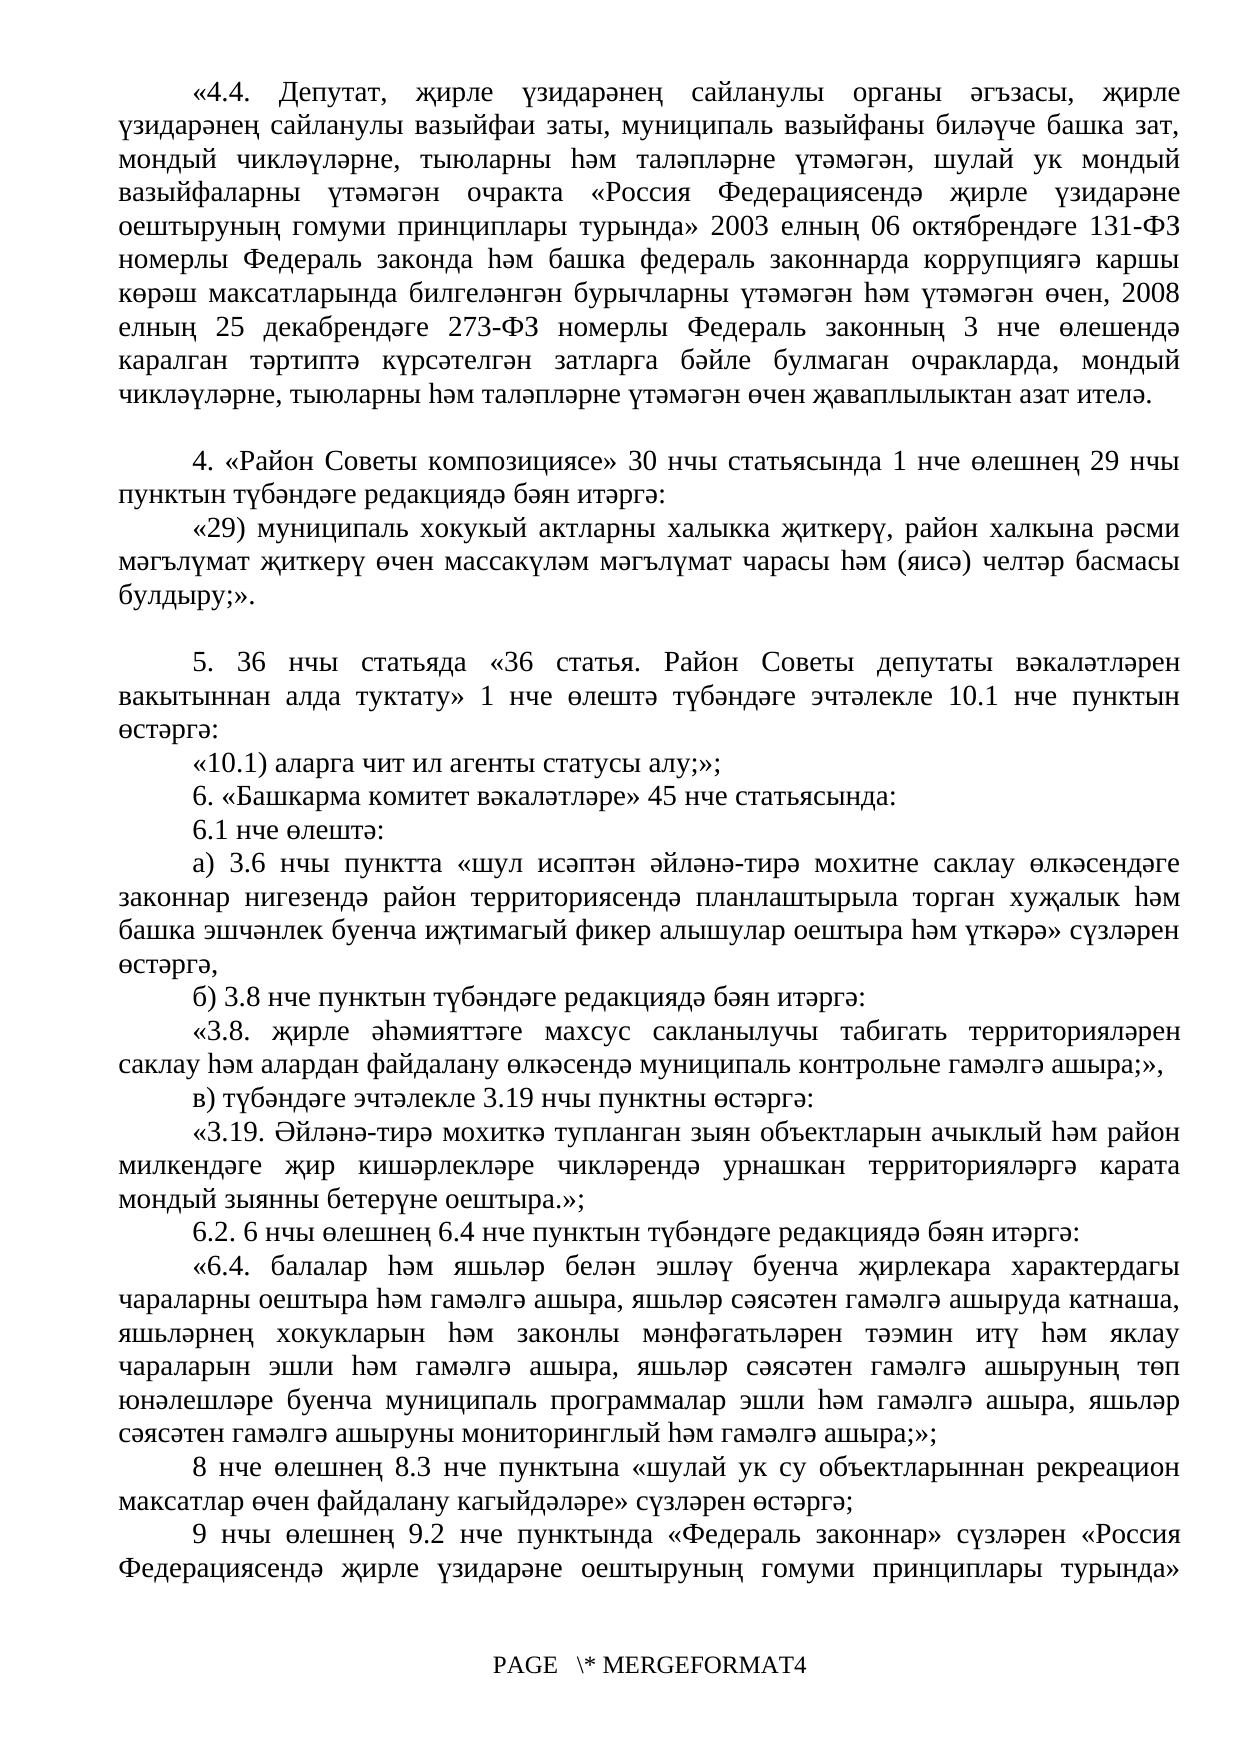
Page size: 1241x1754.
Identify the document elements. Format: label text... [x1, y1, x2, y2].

text «3.8. җирле әһәмияттәге махсус сакланылучы табигать территорияләрен саклау һәм алардан файдалану өлкәсендә муниципаль контрольне гамәлгә ашыра;», [118, 1013, 1181, 1080]
text «4.4. Депутат, җирле үзидарәнең сайланулы органы әгъзасы, җирле үзидарәнең сайланулы вазыйфаи заты, муниципаль вазыйфаны биләүче башка зат, мондый чикләүләрне, тыюларны һәм таләпләрне үтәмәгән, шулай ук мондый вазыйфаларны үтәмәгән очракта «Россия Федерациясендә җирле үзидарәне оештыруның гомуми принциплары турында» 2003 елның 06 октябрендәге 131-ФЗ номерлы Федераль законда һәм башка федераль законнарда коррупциягә каршы көрәш максатларында билгеләнгән бурычларны үтәмәгән һәм үтәмәгән өчен, 2008 елның 25 декабрендәге 273-ФЗ номерлы Федераль законның 3 нче өлешендә каралган тәртиптә күрсәтелгән затларга бәйле булмаган очракларда, мондый чикләүләрне, тыюларны һәм таләпләрне үтәмәгән өчен җаваплылыктан азат ителә. [118, 74, 1181, 409]
text в) түбәндәге эчтәлекле 3.19 нчы пунктны өстәргә: [118, 1080, 1181, 1114]
text «3.19. Әйләнә-тирә мохиткә тупланган зыян объектларын ачыклый һәм район милкендәге җир кишәрлекләре чикләрендә урнашкан территорияләргә карата мондый зыянны бетерүне оештыра.»; [118, 1114, 1181, 1214]
text 6.1 нче өлештә: [118, 812, 1181, 845]
text б) 3.8 нче пунктын түбәндәге редакциядә бәян итәргә: [118, 979, 1181, 1013]
text «10.1) аларга чит ил агенты статусы алу;»; [118, 745, 1181, 778]
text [118, 1516, 1181, 1583]
text 6.2. 6 нчы өлешнең 6.4 нче пунктын түбәндәге редакциядә бәян итәргә: [118, 1214, 1181, 1248]
text 6. «Башкарма комитет вәкаләтләре» 45 нче статьясында: [118, 778, 1181, 812]
text 4. «Район Советы композициясе» 30 нчы статьясында 1 нче өлешнең 29 нчы пунктын түбәндәге редакциядә бәян итәргә: [118, 443, 1181, 510]
text 5. 36 нчы статьяда «36 статья. Район Советы депутаты вәкаләтләрен вакытыннан алда туктату» 1 нче өлештә түбәндәге эчтәлекле 10.1 нче пунктын өстәргә: [118, 644, 1181, 745]
text а) 3.6 нчы пунктта «шул исәптән әйләнә-тирә мохитне саклау өлкәсендәге законнар нигезендә район территориясендә планлаштырыла торган хуҗалык һәм башка эшчәнлек буенча иҗтимагый фикер алышулар оештыра һәм үткәрә» сүзләрен өстәргә, [118, 845, 1181, 979]
text 8 нче өлешнең 8.3 нче пунктына «шулай ук су объектларыннан рекреацион максатлар өчен файдалану кагыйдәләре» сүзләрен өстәргә; [118, 1449, 1181, 1516]
text «6.4. балалар һәм яшьләр белән эшләү буенча җирлекара характердагы чараларны оештыра һәм гамәлгә ашыра, яшьләр сәясәтен гамәлгә ашыруда катнаша, яшьләрнең хокукларын һәм законлы мәнфәгатьләрен тәэмин итү һәм яклау чараларын эшли һәм гамәлгә ашыра, яшьләр сәясәтен гамәлгә ашыруның төп юнәлешләре буенча муниципаль программалар эшли һәм гамәлгә ашыра, яшьләр сәясәтен гамәлгә ашыруны мониторинглый һәм гамәлгә ашыра;»; [118, 1248, 1181, 1449]
text «29) муниципаль хокукый актларны халыкка җиткерү, район халкына рәсми мәгълүмат җиткерү өчен массакүләм мәгълүмат чарасы һәм (яисә) челтәр басмасы булдыру;». [118, 510, 1181, 611]
